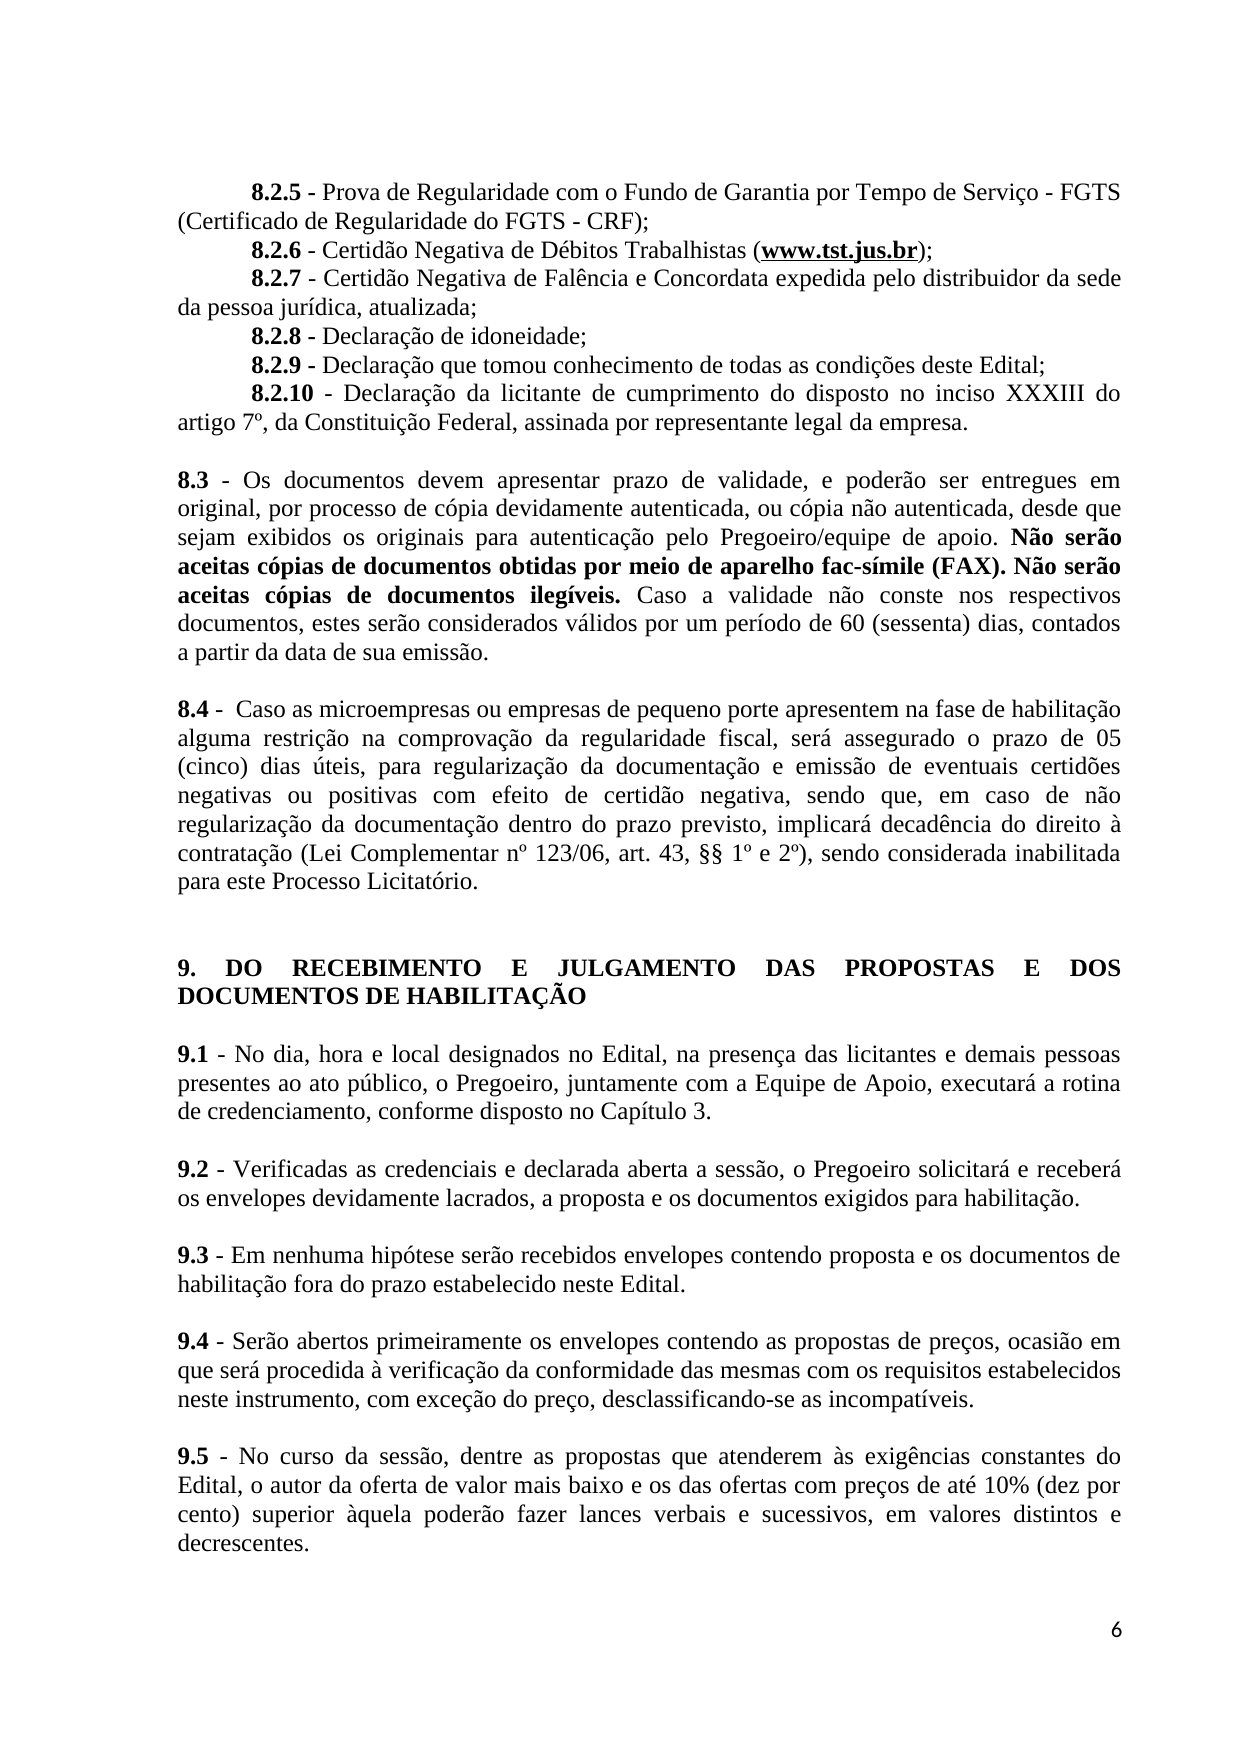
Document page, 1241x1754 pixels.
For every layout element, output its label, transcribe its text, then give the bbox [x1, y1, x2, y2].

text 9.3 - Em nenhuma hipótese serão recebidos envelopes contendo proposta e os documentos de habilitação fora do prazo estabelecido neste Edital. [177, 1240, 1122, 1298]
text 9.2 - Verificadas as credenciais e declarada aberta a sessão, o Pregoeiro solicitará e receberá os envelopes devidamente lacrados, a proposta e os documentos exigidos para habilitação. [177, 1154, 1122, 1211]
text 8.2.10 - Declaração da licitante de cumprimento do disposto no inciso XXXIII do artigo 7º, da Constituição Federal, assinada por representante legal da empresa. [177, 378, 1122, 436]
text 8.2.9 - Declaração que tomou conhecimento de todas as condições deste Edital; [177, 350, 1122, 378]
text 9.4 - Serão abertos primeiramente os envelopes contendo as propostas de preços, ocasião em que será procedida à verificação da conformidade das mesmas com os requisitos estabelecidos neste instrumento, com exceção do preço, desclassificando-se as incompatíveis. [177, 1326, 1122, 1413]
text 8.2.6 - Certidão Negativa de Débitos Trabalhistas (www.tst.jus.br); [177, 235, 1122, 263]
text 8.2.7 - Certidão Negativa de Falência e Concordata expedida pelo distribuidor da sede da pessoa jurídica, atualizada; [177, 263, 1122, 321]
text 8.4 - Caso as microempresas ou empresas de pequeno porte apresentem na fase de habilitação alguma restrição na comprovação da regularidade fiscal, será assegurado o prazo de 05 (cinco) dias úteis, para regularização da documentação e emissão de eventuais certidões negativas ou positivas com efeito de certidão negativa, sendo que, em caso de não regularização da documentação dentro do prazo previsto, implicará decadência do direito à contratação (Lei Complementar nº 123/06, art. 43, §§ 1º e 2º), sendo considerada inabilitada para este Processo Licitatório. [177, 694, 1122, 895]
text 9. DO RECEBIMENTO E JULGAMENTO DAS PROPOSTAS E DOS DOCUMENTOS DE HABILITAÇÃO [177, 953, 1122, 1010]
text 8.2.8 - Declaração de idoneidade; [177, 321, 1122, 350]
text 8.3 - Os documentos devem apresentar prazo de validade, e poderão ser entregues em original, por processo de cópia devidamente autenticada, ou cópia não autenticada, desde que sejam exibidos os originais para autenticação pelo Pregoeiro/equipe de apoio. Não serão aceitas cópias de documentos obtidas por meio de aparelho fac-símile (FAX). Não serão aceitas cópias de documentos ilegíveis. Caso a validade não conste nos respectivos documentos, estes serão considerados válidos por um período de 60 (sessenta) dias, contados a partir da data de sua emissão. [177, 465, 1122, 666]
text 9.5 - No curso da sessão, dentre as propostas que atenderem às exigências constantes do Edital, o autor da oferta de valor mais baixo e os das ofertas com preços de até 10% (dez por cento) superior àquela poderão fazer lances verbais e sucessivos, em valores distintos e decrescentes. [177, 1441, 1122, 1556]
text 8.2.5 - Prova de Regularidade com o Fundo de Garantia por Tempo de Serviço - FGTS (Certificado de Regularidade do FGTS - CRF); [177, 177, 1122, 235]
text 9.1 - No dia, hora e local designados no Edital, na presença das licitantes e demais pessoas presentes ao ato público, o Pregoeiro, juntamente com a Equipe de Apoio, executará a rotina de credenciamento, conforme disposto no Capítulo 3. [177, 1039, 1122, 1125]
